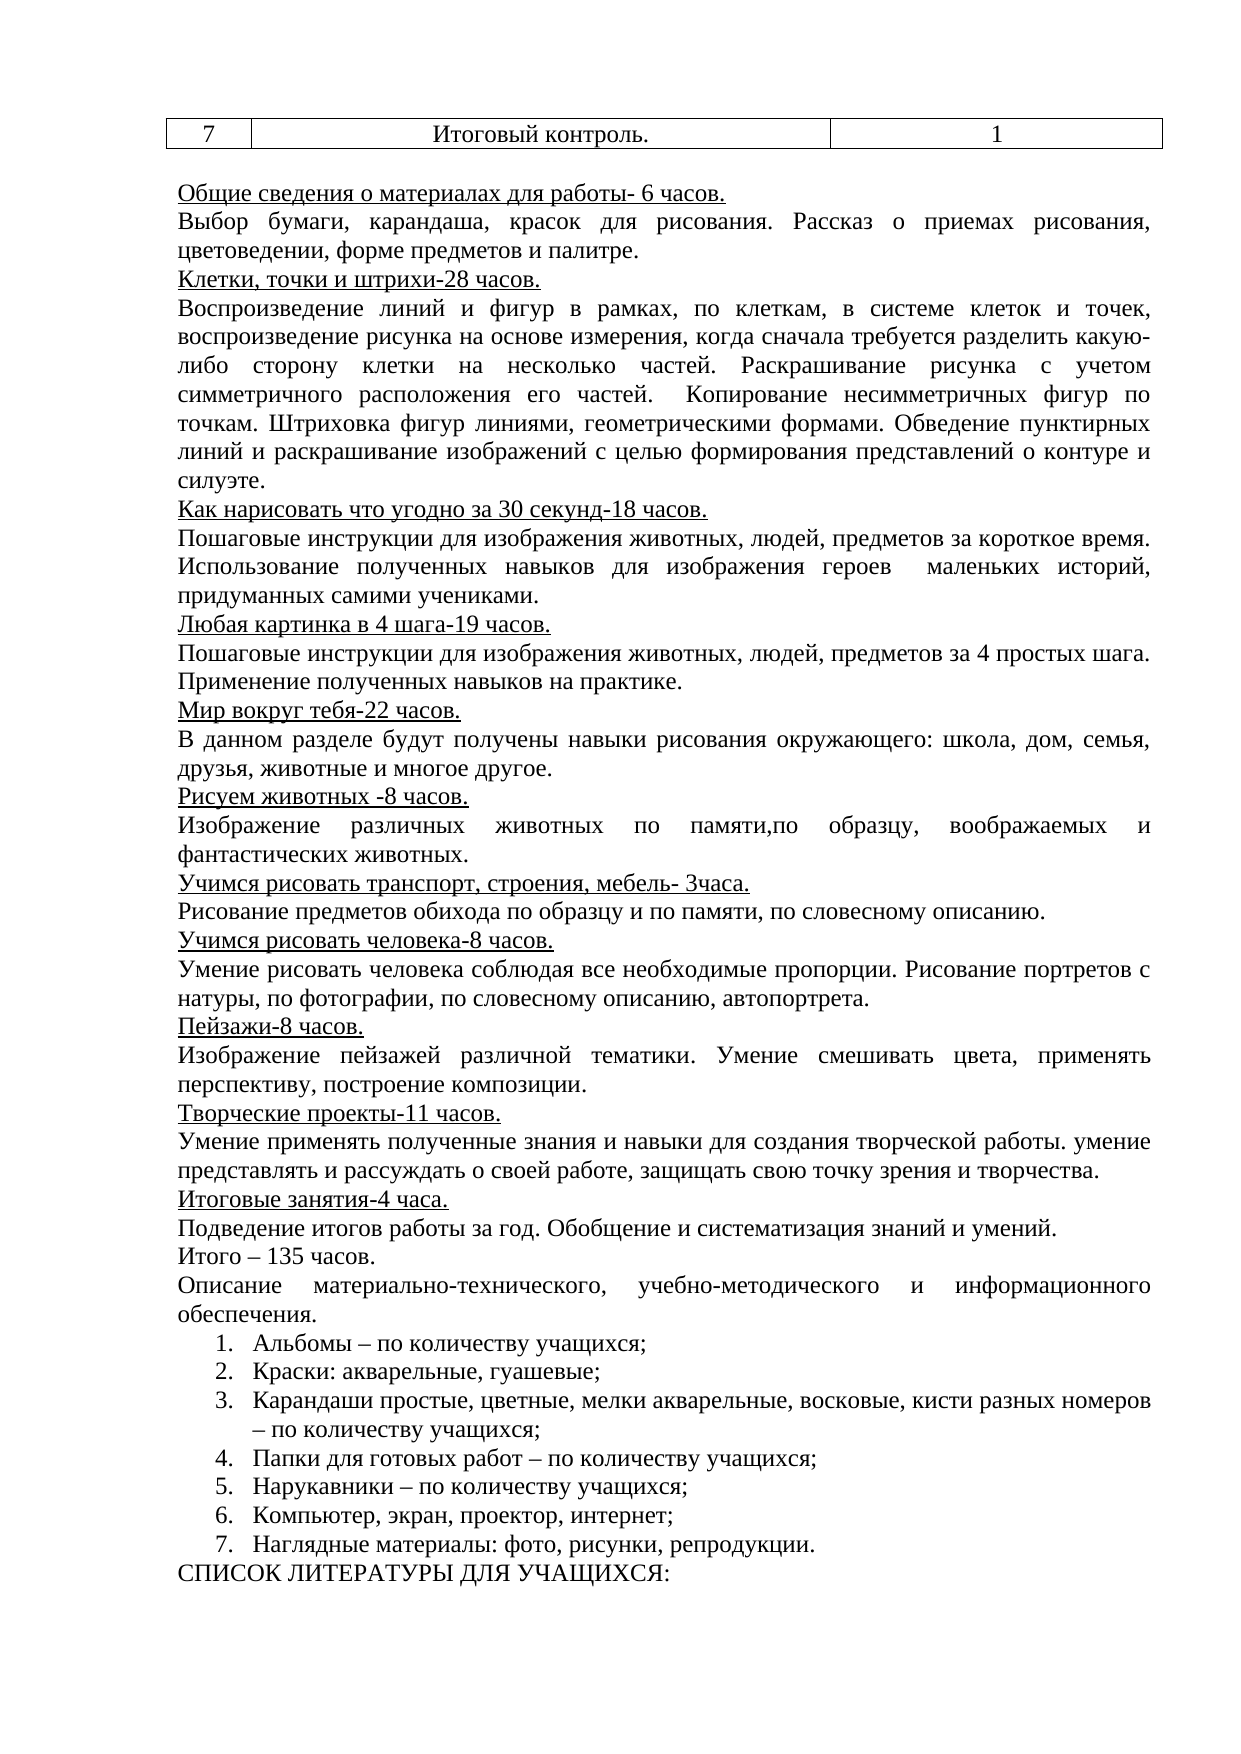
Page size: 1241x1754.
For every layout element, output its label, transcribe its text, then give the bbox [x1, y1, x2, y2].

table_cell 7 [167, 119, 251, 148]
text Умение рисовать человека соблюдая все необходимые пропорции. Рисование портретов с натуры, по фотографии, по словесному описанию, автопортрета. [177, 954, 1152, 1011]
list Альбомы – по количеству учащихся; [215, 1328, 1152, 1356]
list Компьютер, экран, проектор, интернет; [215, 1500, 1152, 1529]
text Итоговые занятия-4 часа. [177, 1184, 1152, 1213]
text Воспроизведение линий и фигур в рамках, по клеткам, в системе клеток и точек, воспроизведение рисунка на основе измерения, когда сначала требуется разделить какую-либо сторону клетки на несколько частей. Раскрашивание рисунка с учетом симметричного расположения его частей. Копирование несимметричных фигур по точкам. Штриховка фигур линиями, геометрическими формами. Обведение пунктирных линий и раскрашивание изображений с целью формирования представлений о контуре и силуэте. [177, 293, 1152, 494]
list Карандаши простые, цветные, мелки акварельные, восковые, кисти разных номеров – по количеству учащихся; [215, 1385, 1152, 1443]
text Рисование предметов обихода по образцу и по памяти, по словесному описанию. [177, 896, 1152, 925]
list Краски: акварельные, гуашевые; [215, 1356, 1152, 1385]
list Нарукавники – по количеству учащихся; [215, 1471, 1152, 1500]
text Пошаговые инструкции для изображения животных, людей, предметов за короткое время. Использование полученных навыков для изображения героев маленьких историй, придуманных самими учениками. [177, 523, 1152, 609]
text Общие сведения о материалах для работы- 6 часов. [177, 178, 1152, 206]
text Умение применять полученные знания и навыки для создания творческой работы. умение представлять и рассуждать о своей работе, защищать свою точку зрения и творчества. [177, 1126, 1152, 1184]
text В данном разделе будут получены навыки рисования окружающего: школа, дом, семья, друзья, животные и многое другое. [177, 724, 1152, 781]
text Выбор бумаги, карандаша, красок для рисования. Рассказ о приемах рисования, цветоведении, форме предметов и палитре. [177, 206, 1152, 264]
text Творческие проекты-11 часов. [177, 1098, 1152, 1126]
text Пейзажи-8 часов. [177, 1011, 1152, 1040]
text Учимся рисовать транспорт, строения, мебель- 3часа. [177, 868, 1152, 896]
text Как нарисовать что угодно за 30 секунд-18 часов. [177, 494, 1152, 523]
text Мир вокруг тебя-22 часов. [177, 695, 1152, 724]
table_cell Итоговый контроль. [252, 119, 830, 148]
text Подведение итогов работы за год. Обобщение и систематизация знаний и умений. [177, 1213, 1152, 1241]
text Клетки, точки и штрихи-28 часов. [177, 264, 1152, 293]
text Пошаговые инструкции для изображения животных, людей, предметов за 4 простых шага. Применение полученных навыков на практике. [177, 638, 1152, 695]
text Изображение пейзажей различной тематики. Умение смешивать цвета, применять перспективу, построение композиции. [177, 1040, 1152, 1098]
list Наглядные материалы: фото, рисунки, репродукции. [215, 1529, 1152, 1558]
text Учимся рисовать человека-8 часов. [177, 925, 1152, 954]
text СПИСОК ЛИТЕРАТУРЫ ДЛЯ УЧАЩИХСЯ: [177, 1558, 1152, 1586]
text Любая картинка в 4 шага-19 часов. [177, 609, 1152, 638]
text Итого – 135 часов. [177, 1241, 1152, 1270]
text Описание материально-технического, учебно-методического и информационного обеспечения. [177, 1270, 1152, 1328]
text Изображение различных животных по памяти,по образцу, воображаемых и фантастических животных. [177, 810, 1152, 868]
text Рисуем животных -8 часов. [177, 781, 1152, 810]
list Папки для готовых работ – по количеству учащихся; [215, 1443, 1152, 1471]
table_cell 1 [831, 119, 1162, 148]
